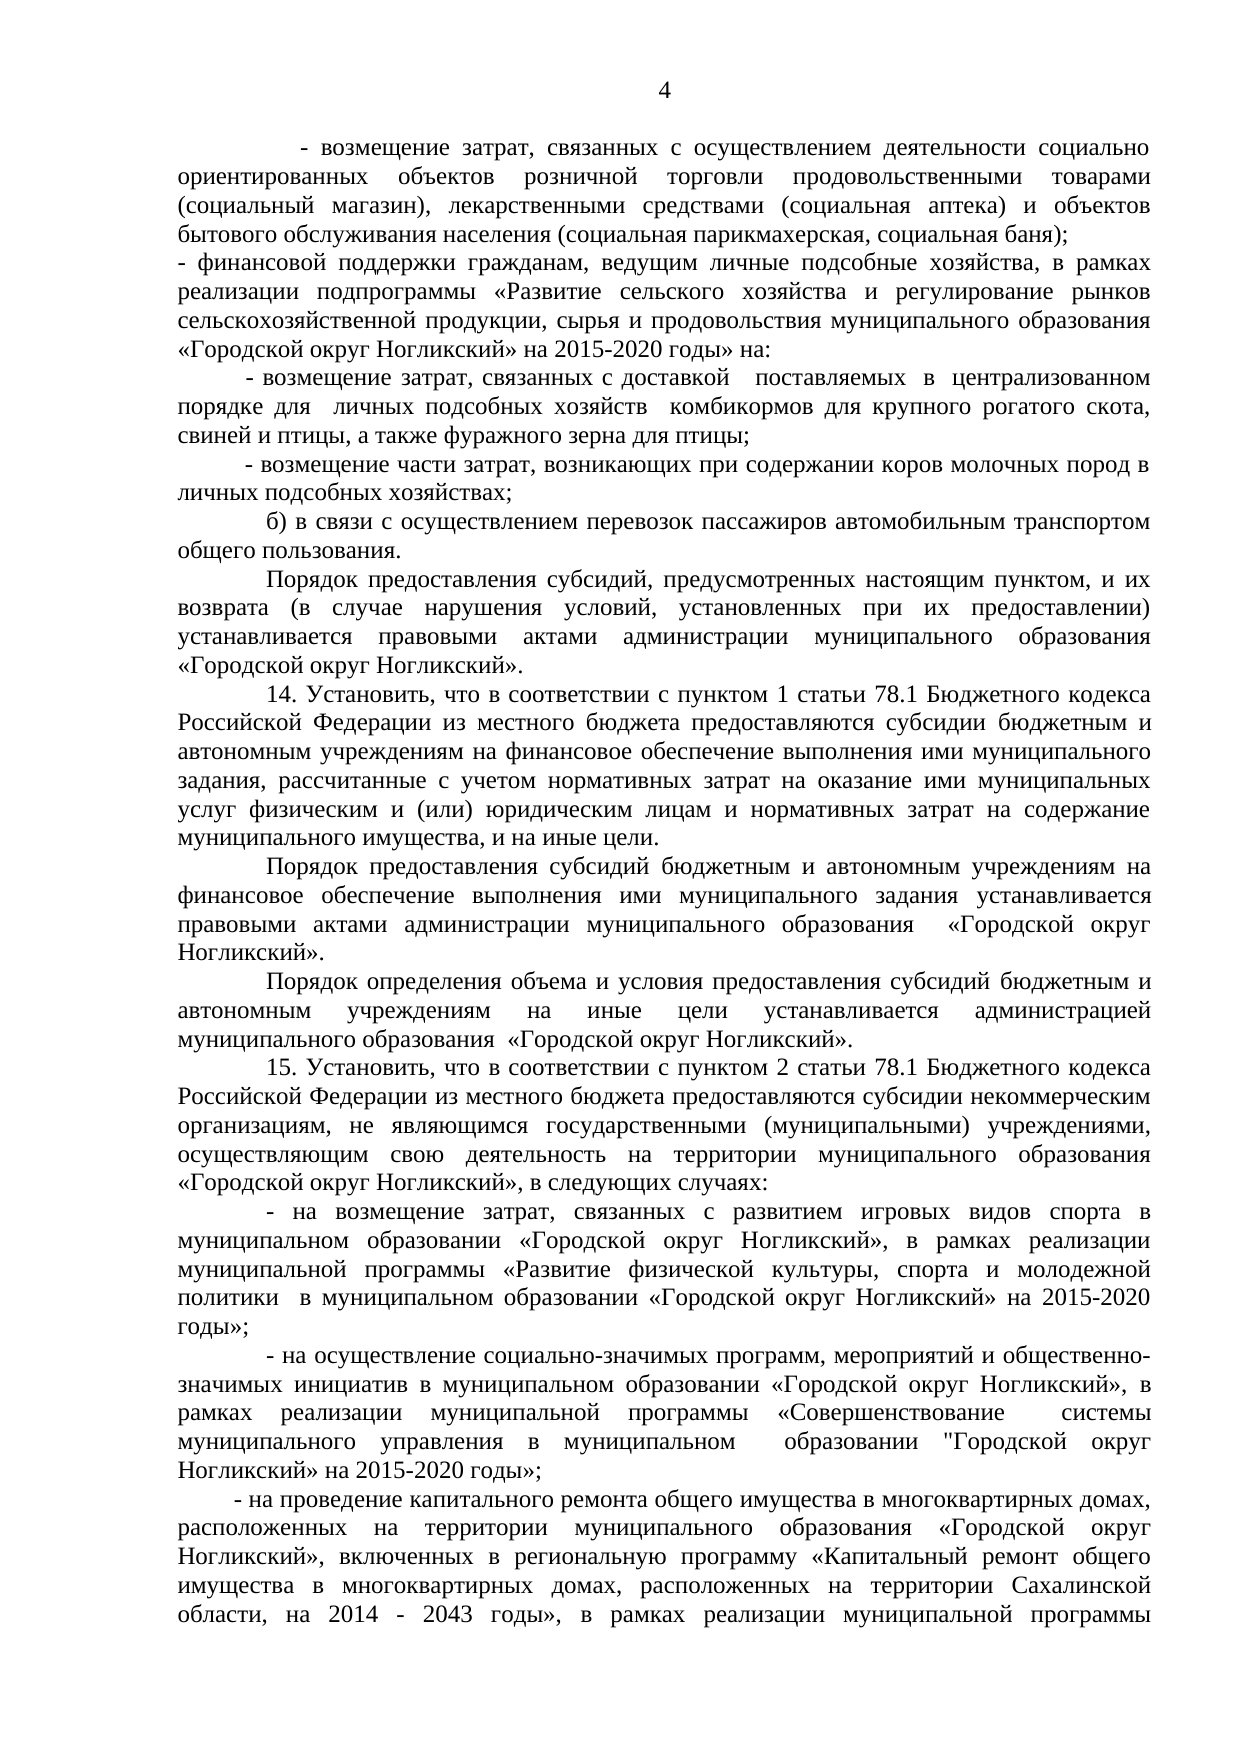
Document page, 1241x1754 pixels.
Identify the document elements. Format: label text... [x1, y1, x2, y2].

text Порядок предоставления субсидий бюджетным и автономным учреждениям на финансовое обеспечение выполнения ими муниципального задания устанавливается правовыми актами администрации муниципального образования «Городской округ Ногликский». [177, 851, 1152, 966]
text - на осуществление социально-значимых программ, мероприятий и общественно-значимых инициатив в муниципальном образовании «Городской округ Ногликский», в рамках реализации муниципальной программы «Совершенствование системы муниципального управления в муниципальном образовании "Городской округ Ногликский» на 2015-2020 годы»; [177, 1340, 1152, 1484]
text Порядок предоставления субсидий, предусмотренных настоящим пунктом, и их возврата (в случае нарушения условий, установленных при их предоставлении) устанавливается правовыми актами администрации муниципального образования «Городской округ Ногликский». [177, 564, 1152, 679]
text б) в связи с осуществлением перевозок пассажиров автомобильным транспортом общего пользования. [177, 506, 1152, 564]
text - возмещение затрат, связанных с доставкой поставляемых в централизованном порядке для личных подсобных хозяйств комбикормов для крупного рогатого скота, свиней и птицы, а также фуражного зерна для птицы; [177, 362, 1152, 449]
text Порядок определения объема и условия предоставления субсидий бюджетным и автономным учреждениям на иные цели устанавливается администрацией муниципального образования «Городской округ Ногликский». [177, 966, 1152, 1052]
text 14. Установить, что в соответствии с пунктом 1 статьи 78.1 Бюджетного кодекса Российской Федерации из местного бюджета предоставляются субсидии бюджетным и автономным учреждениям на финансовое обеспечение выполнения ими муниципального задания, рассчитанные с учетом нормативных затрат на оказание ими муниципальных услуг физическим и (или) юридическим лицам и нормативных затрат на содержание муниципального имущества, и на иные цели. [177, 679, 1152, 851]
text - возмещение затрат, связанных с осуществлением деятельности социально ориентированных объектов розничной торговли продовольственными товарами (социальный магазин), лекарственными средствами (социальная аптека) и объектов бытового обслуживания населения (социальная парикмахерская, социальная баня); [177, 132, 1152, 247]
text 15. Установить, что в соответствии с пунктом 2 статьи 78.1 Бюджетного кодекса Российской Федерации из местного бюджета предоставляются субсидии некоммерческим организациям, не являющимся государственными (муниципальными) учреждениями, осуществляющим свою деятельность на территории муниципального образования «Городской округ Ногликский», в следующих случаях: [177, 1052, 1152, 1196]
text - финансовой поддержки гражданам, ведущим личные подсобные хозяйства, в рамках реализации подпрограммы «Развитие сельского хозяйства и регулирование рынков сельскохозяйственной продукции, сырья и продовольствия муниципального образования «Городской округ Ногликский» на 2015-2020 годы» на: [177, 247, 1152, 362]
text - возмещение части затрат, возникающих при содержании коров молочных пород в личных подсобных хозяйствах; [177, 449, 1152, 506]
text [177, 1484, 1152, 1627]
text - на возмещение затрат, связанных с развитием игровых видов спорта в муниципальном образовании «Городской округ Ногликский», в рамках реализации муниципальной программы «Развитие физической культуры, спорта и молодежной политики в муниципальном образовании «Городской округ Ногликский» на 2015-2020 годы»; [177, 1196, 1152, 1340]
